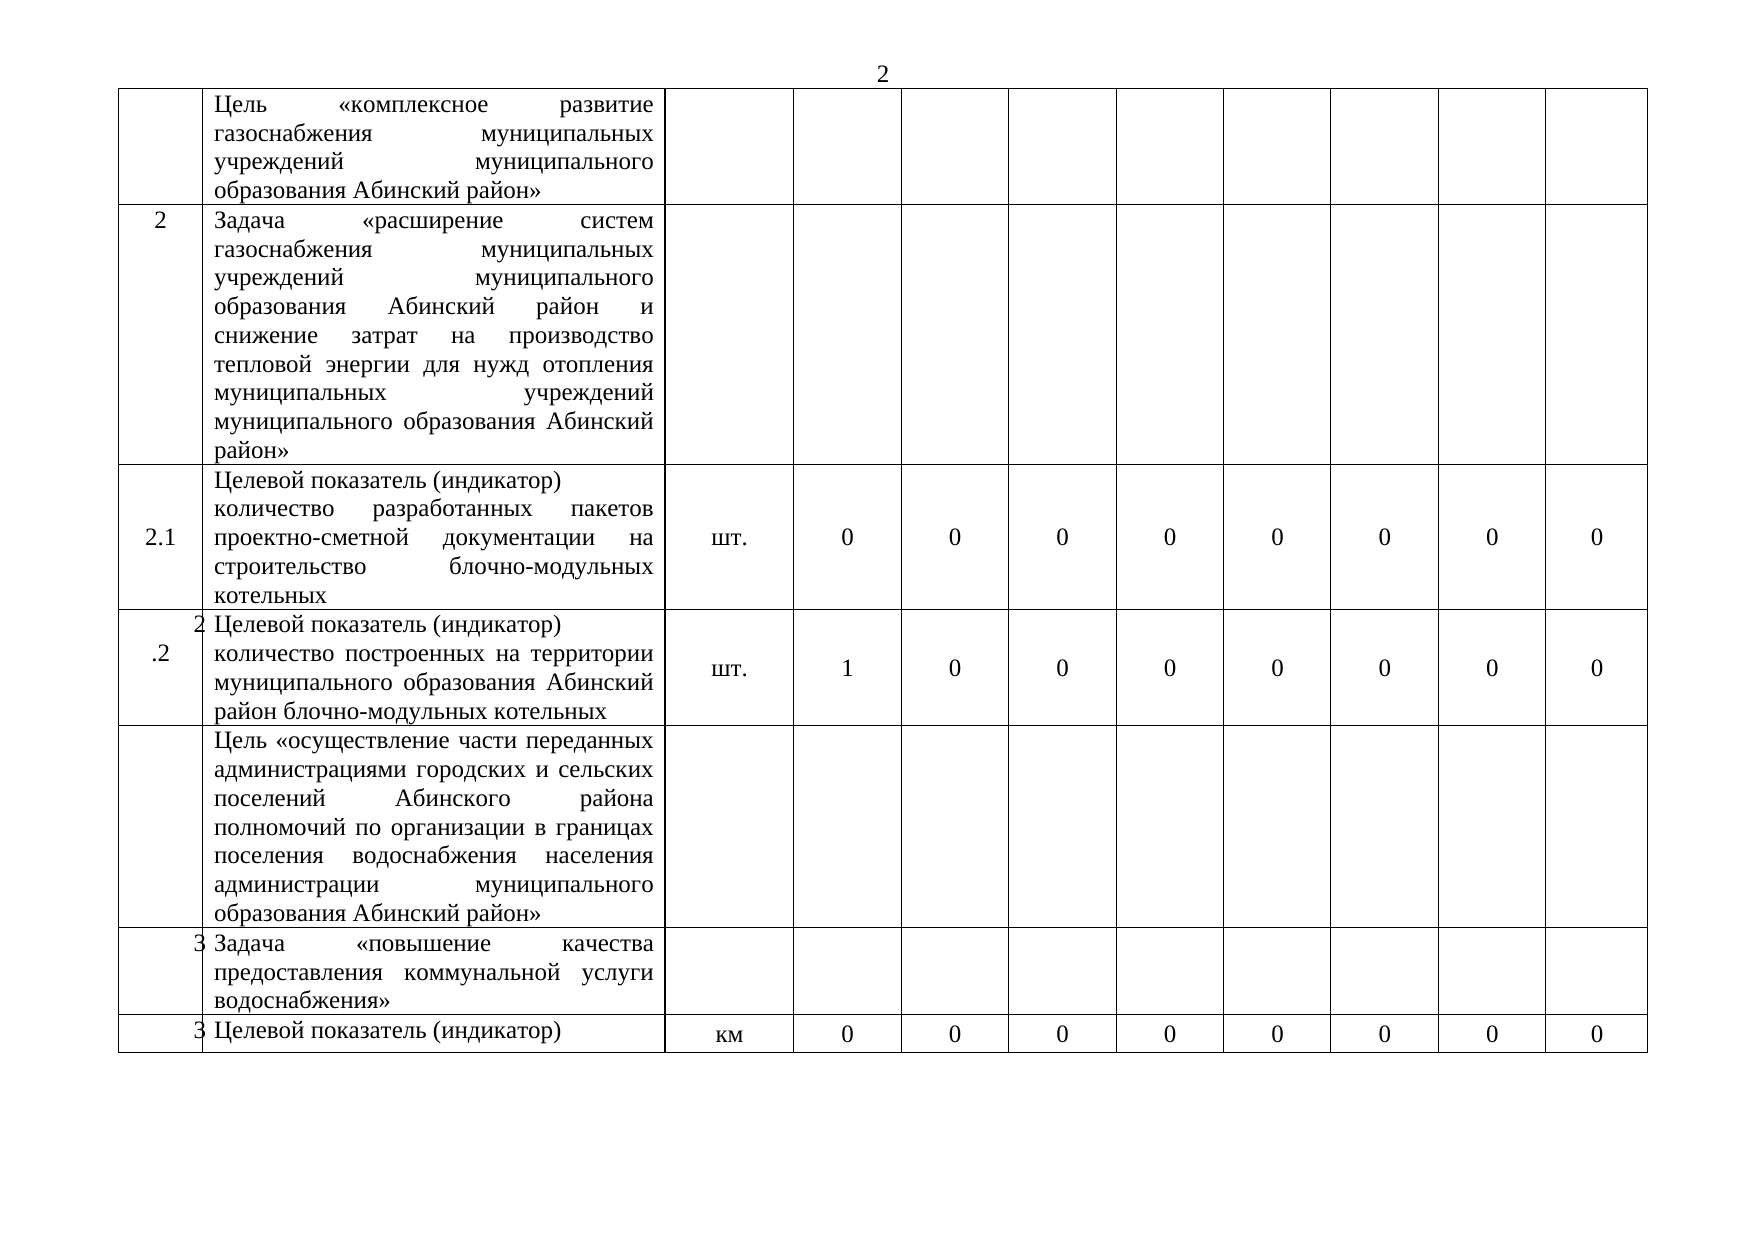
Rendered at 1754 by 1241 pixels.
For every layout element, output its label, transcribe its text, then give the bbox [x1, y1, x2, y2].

table_cell 1 [794, 610, 901, 724]
table_cell [1009, 726, 1116, 927]
table_cell 0 [1439, 610, 1545, 724]
table_cell 0 [902, 1015, 1008, 1052]
table_cell 0 [902, 610, 1008, 724]
table_cell Целевой показатель (индикатор) количество разработанных пакетов проектно-сметной документации на строительство блочно-модульных котельных [203, 465, 664, 608]
table_cell [902, 726, 1008, 927]
table_cell Цель «осуществление части переданных администрациями городских и сельских поселений Абинского района полномочий по организации в границах поселения водоснабжения населения администрации муниципального образования Абинский район» [203, 726, 664, 927]
table_cell 0 [1009, 1015, 1116, 1052]
table_cell 0 [1009, 465, 1116, 608]
table_cell [1546, 726, 1647, 927]
table_cell 3 [119, 928, 202, 1014]
table_cell [902, 205, 1008, 464]
table_cell [1009, 928, 1116, 1014]
table_cell 0 [794, 465, 901, 608]
table_cell 0 [794, 1015, 901, 1052]
table_cell Цель «комплексное развитие газоснабжения муниципальных учреждений муниципального образования Абинский район» [203, 89, 664, 204]
table_cell 0 [1224, 1015, 1330, 1052]
table_cell [1439, 205, 1545, 464]
table_cell [666, 205, 793, 464]
table_cell 0 [1546, 1015, 1647, 1052]
table_cell [666, 726, 793, 927]
table_cell [1546, 205, 1647, 464]
table_cell 0 [1117, 1015, 1223, 1052]
table_cell 0 [1546, 465, 1647, 608]
table_cell [1009, 89, 1116, 204]
table_cell [1439, 928, 1545, 1014]
table_cell 2.2 [119, 610, 202, 724]
table_cell 3.1 [119, 1015, 202, 1052]
table_cell [1224, 726, 1330, 927]
table_cell [1117, 928, 1223, 1014]
table_cell 0 [1439, 1015, 1545, 1052]
table_cell [666, 89, 793, 204]
table_cell [902, 928, 1008, 1014]
table_cell [1439, 89, 1545, 204]
table_cell 0 [1117, 610, 1223, 724]
table_cell [119, 89, 202, 204]
table_cell [794, 726, 901, 927]
table_cell 0 [1546, 610, 1647, 724]
table_cell 2 [119, 205, 202, 464]
table_cell [1117, 726, 1223, 927]
table_cell [1546, 89, 1647, 204]
table_cell 0 [1009, 610, 1116, 724]
table_cell [1009, 205, 1116, 464]
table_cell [203, 1015, 664, 1052]
table_cell [1224, 205, 1330, 464]
table_cell [1546, 928, 1647, 1014]
table_cell 0 [902, 465, 1008, 608]
table_cell [666, 928, 793, 1014]
table_cell Задача «расширение систем газоснабжения муниципальных учреждений муниципального образования Абинский район и снижение затрат на производство тепловой энергии для нужд отопления муниципальных учреждений муниципального образования Абинский район» [203, 205, 664, 464]
table_cell 0 [1224, 465, 1330, 608]
table_cell [1224, 928, 1330, 1014]
table_cell [902, 89, 1008, 204]
table_cell [1331, 205, 1438, 464]
table_cell 2.1 [119, 465, 202, 608]
table_cell 0 [1117, 465, 1223, 608]
table_cell [1439, 726, 1545, 927]
table_cell шт. [666, 610, 793, 724]
table_cell 0 [1331, 610, 1438, 724]
table_cell шт. [666, 465, 793, 608]
table_cell [1117, 89, 1223, 204]
table_cell Задача «повышение качества предоставления коммунальной услуги водоснабжения» [203, 928, 664, 1014]
table_cell Целевой показатель (индикатор) количество построенных на территории муниципального образования Абинский район блочно-модульных котельных [203, 610, 664, 724]
table_cell 0 [1331, 1015, 1438, 1052]
table_cell [794, 89, 901, 204]
table_cell 0 [1331, 465, 1438, 608]
table_cell 0 [1439, 465, 1545, 608]
table_cell [1331, 928, 1438, 1014]
table_cell [794, 928, 901, 1014]
table_cell [1331, 89, 1438, 204]
table_cell [1331, 726, 1438, 927]
table_cell км [666, 1015, 793, 1052]
table_cell [1117, 205, 1223, 464]
table_cell [1224, 89, 1330, 204]
table_cell [119, 726, 202, 927]
table_cell [794, 205, 901, 464]
table_cell 0 [1224, 610, 1330, 724]
